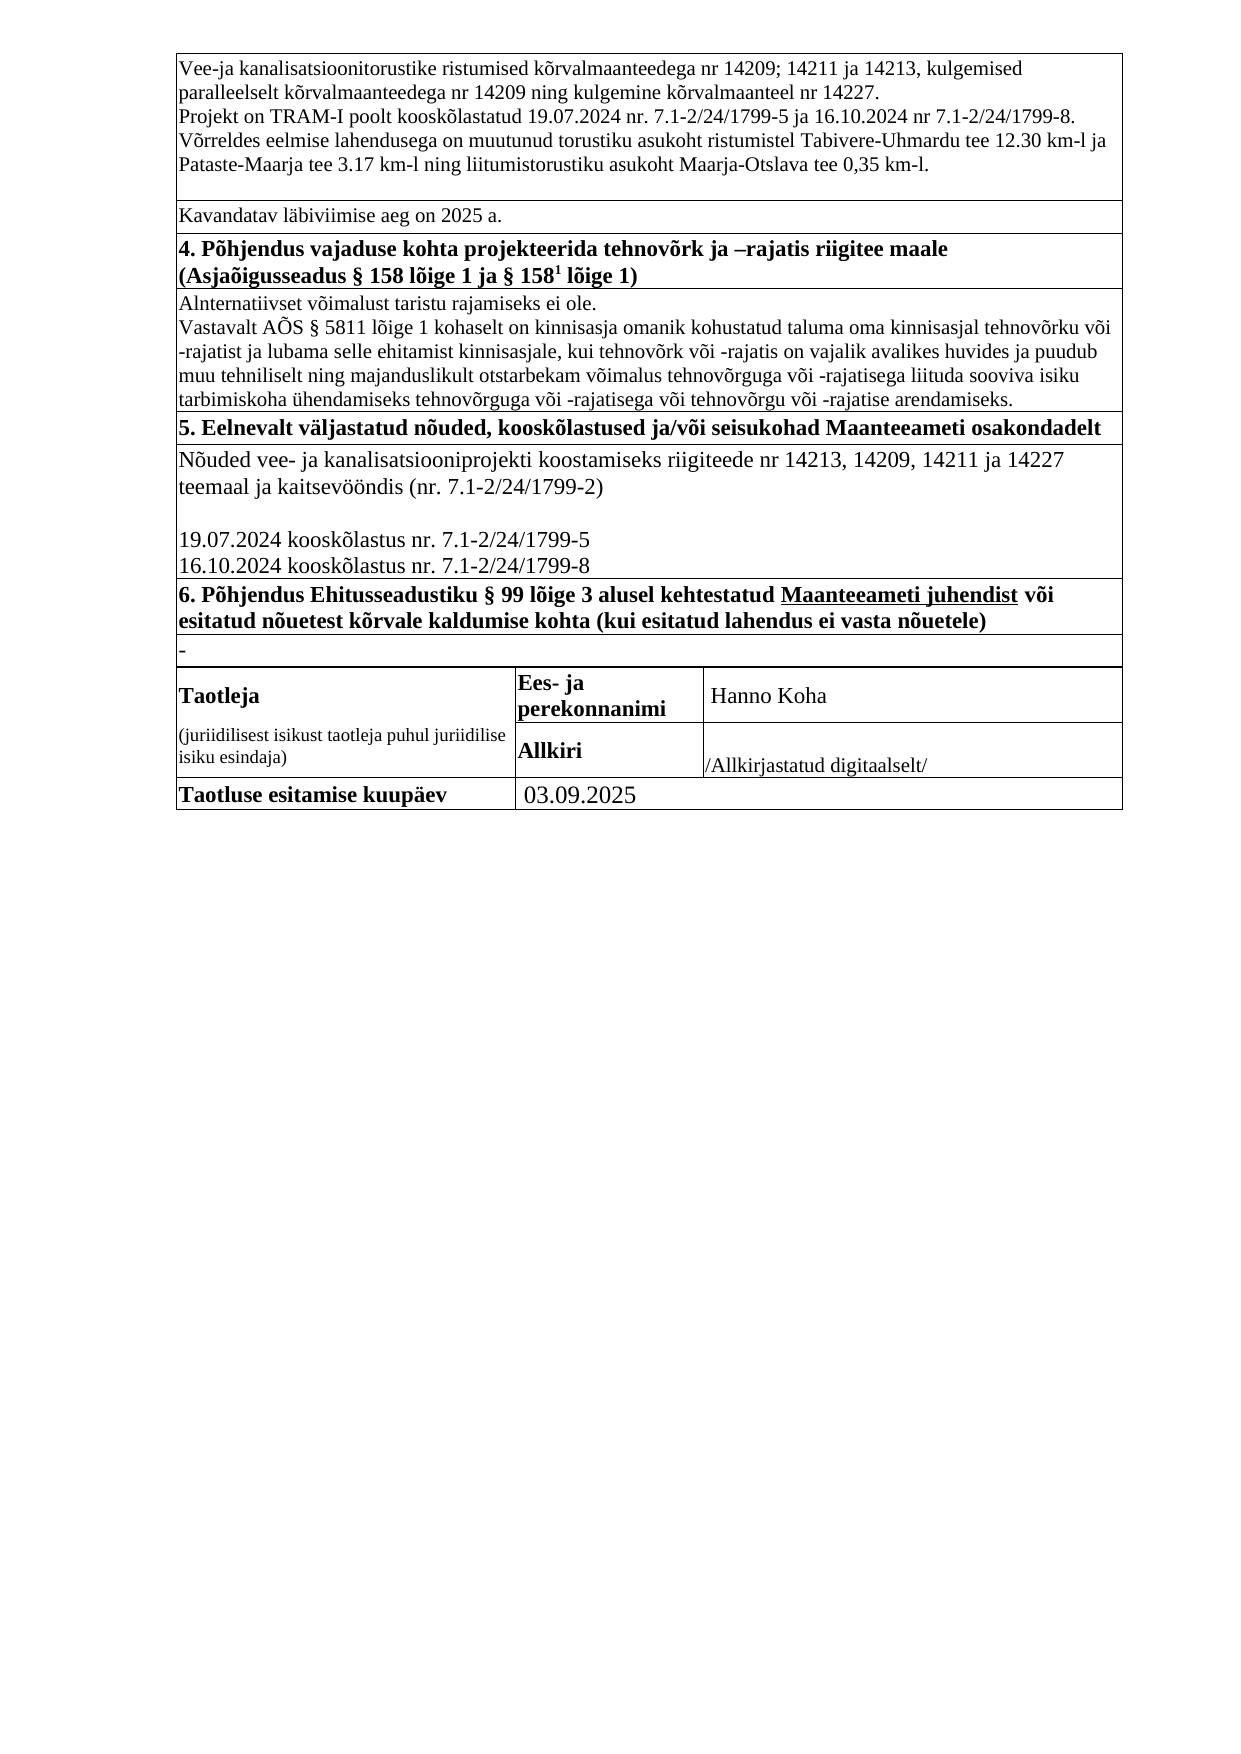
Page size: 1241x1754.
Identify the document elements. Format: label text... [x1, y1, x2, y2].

table_cell Hanno Koha [704, 668, 1122, 722]
table_cell /Allkirjastatud digitaalselt/ [704, 723, 1122, 777]
table_cell Taotleja [177, 668, 515, 722]
table_cell Kavandatav läbiviimise aeg on 2025 a. [177, 201, 1122, 233]
table_cell Taotluse esitamise kuupäev [177, 778, 515, 808]
table_cell Allkiri [516, 723, 703, 777]
table_cell - [177, 635, 1122, 666]
table_cell 5. Eelnevalt väljastatud nõuded, kooskõlastused ja/või seisukohad Maanteeameti osakondadelt [177, 412, 1122, 444]
table_cell 4. Põhjendus vajaduse kohta projekteerida tehnovõrk ja –rajatis riigitee maale (Asjaõigusseadus § 158 lõige 1 ja § 1581 lõige 1) [177, 234, 1122, 288]
table_cell Alnternatiivset võimalust taristu rajamiseks ei ole. Vastavalt AÕS § 5811 lõige 1 kohaselt on kinnisasja omanik kohustatud taluma oma kinnisasjal tehnovõrku või -rajatist ja lubama selle ehitamist kinnisasjale, kui tehnovõrk või -rajatis on vajalik avalikes huvides ja puudub muu tehniliselt ning majanduslikult otstarbekam võimalus tehnovõrguga või -rajatisega liituda sooviva isiku tarbimiskoha ühendamiseks tehnovõrguga või -rajatisega või tehnovõrgu või -rajatise arendamiseks. [177, 289, 1122, 411]
table_cell Vee-ja kanalisatsioonitorustike ristumised kõrvalmaanteedega nr 14209; 14211 ja 14213, kulgemised paralleelselt kõrvalmaanteedega nr 14209 ning kulgemine kõrvalmaanteel nr 14227. Projekt on TRAM-I poolt kooskõlastatud 19.07.2024 nr. 7.1-2/24/1799-5 ja 16.10.2024 nr 7.1-2/24/1799-8. Võrreldes eelmise lahendusega on muutunud torustiku asukoht ristumistel Tabivere-Uhmardu tee 12.30 km-l ja Pataste-Maarja tee 3.17 km-l ning liitumistorustiku asukoht Maarja-Otslava tee 0,35 km-l. [177, 54, 1122, 200]
table_cell Nõuded vee- ja kanalisatsiooniprojekti koostamiseks riigiteede nr 14213, 14209, 14211 ja 14227 teemaal ja kaitsevööndis (nr. 7.1-2/24/1799-2) 19.07.2024 kooskõlastus nr. 7.1-2/24/1799-5 16.10.2024 kooskõlastus nr. 7.1-2/24/1799-8 [177, 445, 1122, 578]
table_cell Ees- ja perekonnanimi [516, 668, 703, 722]
table_cell (juriidilisest isikust taotleja puhul juriidilise isiku esindaja) [177, 722, 515, 777]
table_cell 6. Põhjendus Ehitusseadustiku § 99 lõige 3 alusel kehtestatud Maanteeameti juhendist või esitatud nõuetest kõrvale kaldumise kohta (kui esitatud lahendus ei vasta nõuetele) [177, 579, 1122, 634]
table_cell 03.09.2025 [516, 778, 1122, 808]
